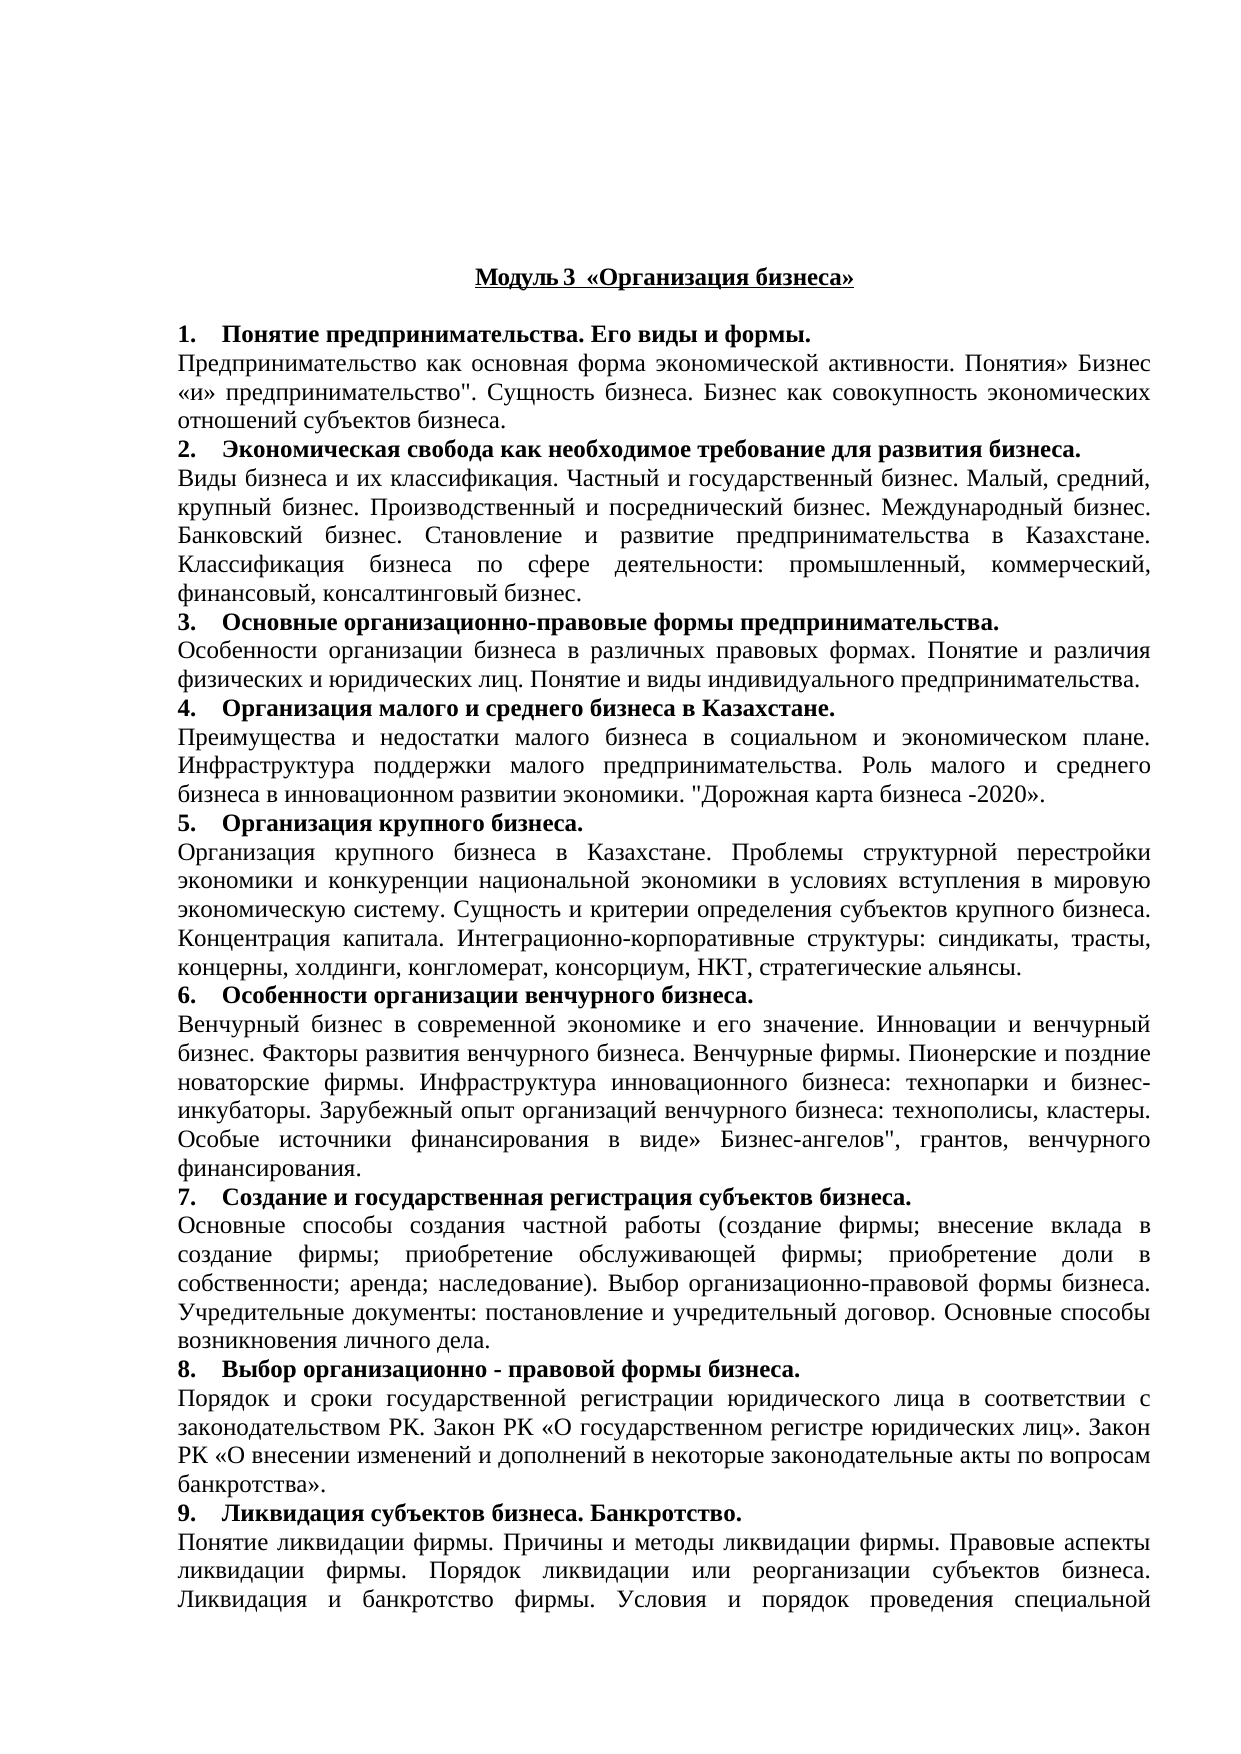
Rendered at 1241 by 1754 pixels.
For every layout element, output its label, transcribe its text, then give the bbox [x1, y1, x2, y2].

list Организация крупного бизнеса. [177, 808, 1152, 837]
text Преимущества и недостатки малого бизнеса в социальном и экономическом плане. Инфраструктура поддержки малого предпринимательства. Роль малого и среднего бизнеса в инновационном развитии экономики. "Дорожная карта бизнеса -2020». [177, 722, 1152, 808]
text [177, 1527, 1152, 1613]
list Понятие предпринимательства. Его виды и формы. [177, 319, 1152, 348]
list Ликвидация субъектов бизнеса. Банкротство. [177, 1498, 1152, 1527]
list Выбор организационно - правовой формы бизнеса. [177, 1354, 1152, 1383]
text Основные способы создания частной работы (создание фирмы; внесение вклада в создание фирмы; приобретение обслуживающей фирмы; приобретение доли в собственности; аренда; наследование). Выбор организационно-правовой формы бизнеса. Учредительные документы: постановление и учредительный договор. Основные способы возникновения личного дела. [177, 1211, 1152, 1354]
text Организация крупного бизнеса в Казахстане. Проблемы структурной перестройки экономики и конкуренции национальной экономики в условиях вступления в мировую экономическую систему. Сущность и критерии определения субъектов крупного бизнеса. Концентрация капитала. Интеграционно-корпоративные структуры: синдикаты, трасты, концерны, холдинги, конгломерат, консорциум, НКТ, стратегические альянсы. [177, 837, 1152, 981]
text Модуль 3 «Организация бизнеса» [177, 262, 1152, 291]
text Венчурный бизнес в современной экономике и его значение. Инновации и венчурный бизнес. Факторы развития венчурного бизнеса. Венчурные фирмы. Пионерские и поздние новаторские фирмы. Инфраструктура инновационного бизнеса: технопарки и бизнес-инкубаторы. Зарубежный опыт организаций венчурного бизнеса: технополисы, кластеры. Особые источники финансирования в виде» Бизнес-ангелов", грантов, венчурного финансирования. [177, 1009, 1152, 1182]
text Виды бизнеса и их классификация. Частный и государственный бизнес. Малый, средний, крупный бизнес. Производственный и посреднический бизнес. Международный бизнес. Банковский бизнес. Становление и развитие предпринимательства в Казахстане. Классификация бизнеса по сфере деятельности: промышленный, коммерческий, финансовый, консалтинговый бизнес. [177, 463, 1152, 607]
list Организация малого и среднего бизнеса в Казахстане. [177, 693, 1152, 722]
list Основные организационно-правовые формы предпринимательства. [177, 607, 1152, 636]
text Особенности организации бизнеса в различных правовых формах. Понятие и различия физических и юридических лиц. Понятие и виды индивидуального предпринимательства. [177, 636, 1152, 693]
list Особенности организации венчурного бизнеса. [177, 981, 1152, 1009]
list Создание и государственная регистрация субъектов бизнеса. [177, 1182, 1152, 1211]
text Предпринимательство как основная форма экономической активности. Понятия» Бизнес «и» предпринимательство". Сущность бизнеса. Бизнес как совокупность экономических отношений субъектов бизнеса. [177, 348, 1152, 434]
text Порядок и сроки государственной регистрации юридического лица в соответствии с законодательством РК. Закон РК «О государственном регистре юридических лиц». Закон РК «О внесении изменений и дополнений в некоторые законодательные акты по вопросам банкротства». [177, 1383, 1152, 1498]
list Экономическая свобода как необходимое требование для развития бизнеса. [177, 434, 1152, 463]
